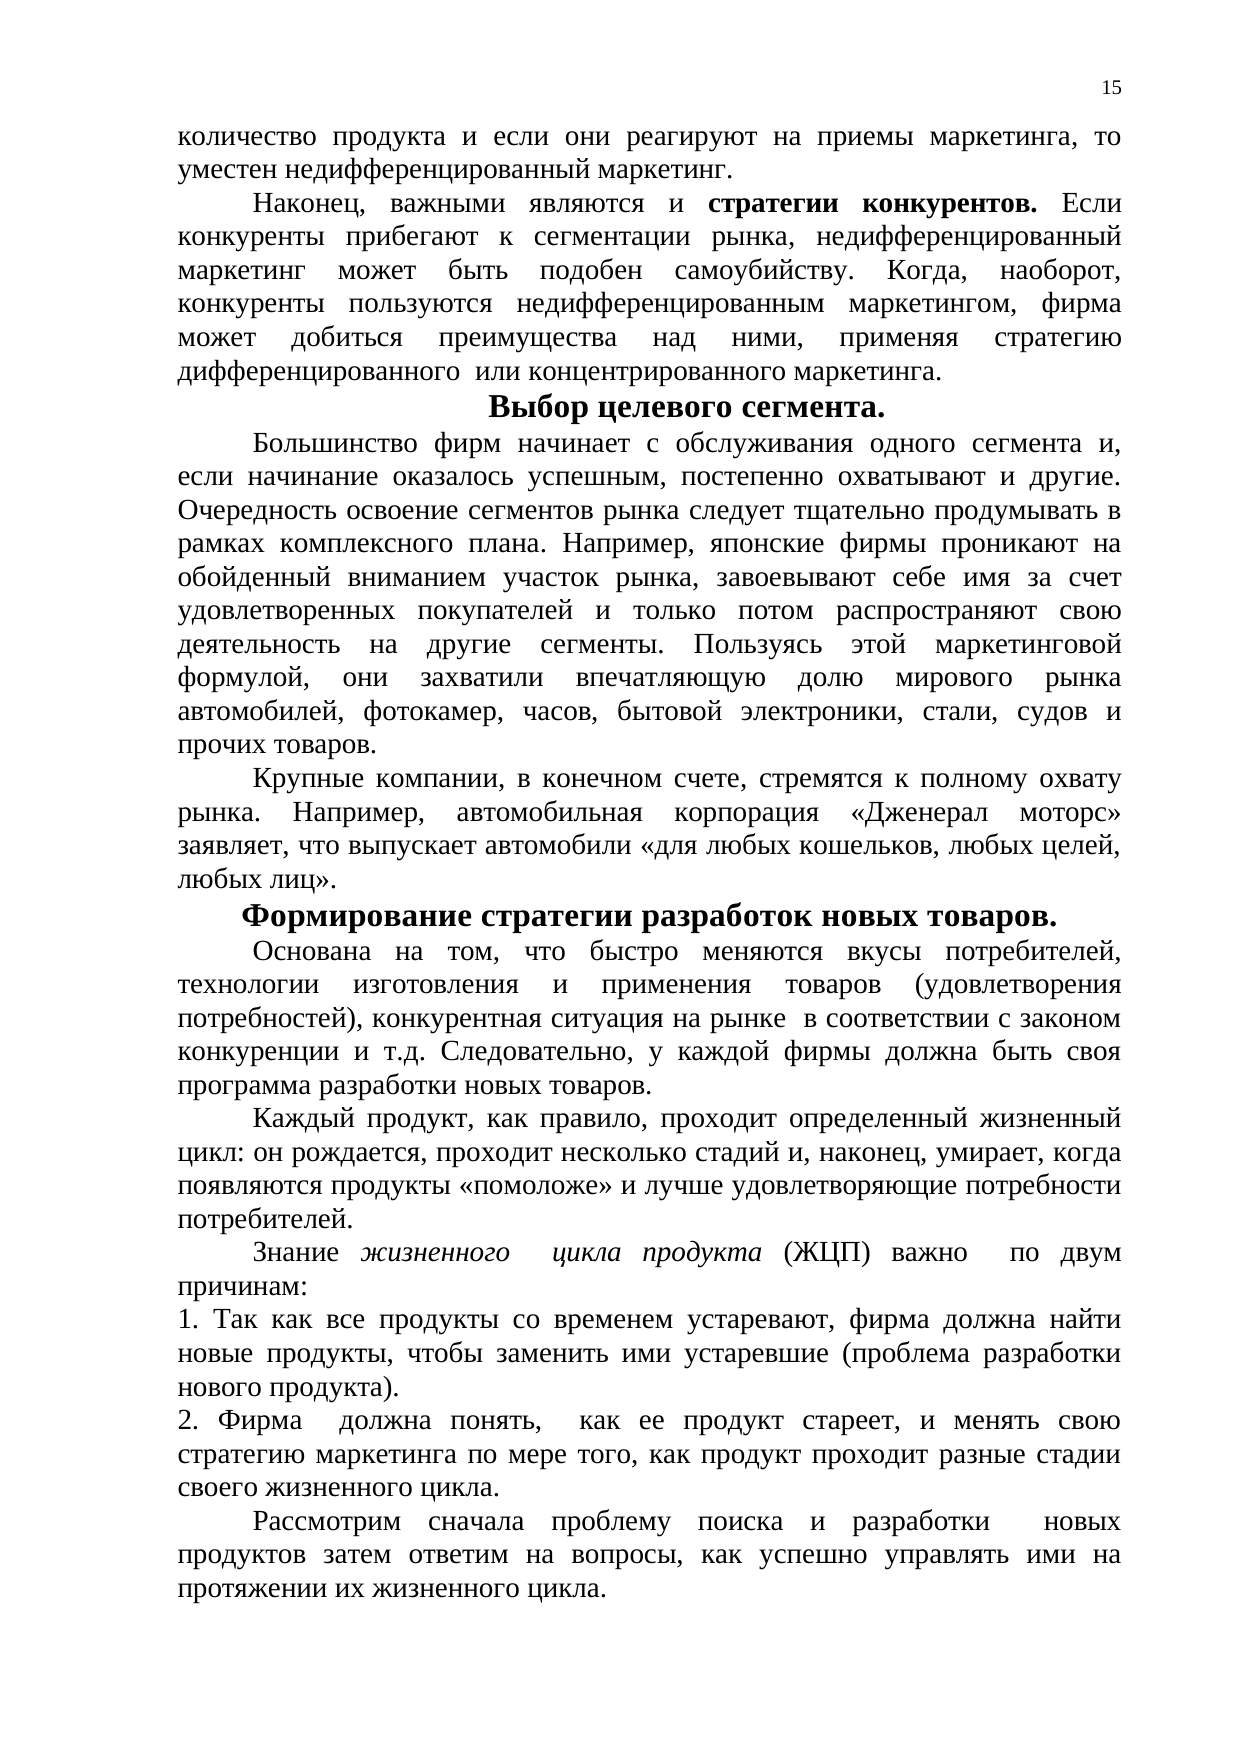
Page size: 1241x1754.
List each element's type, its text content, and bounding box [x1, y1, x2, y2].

text Наконец, важными являются и стратегии конкурентов. Если конкуренты прибегают к сегментации рынка, недифференцированный маркетинг может быть подобен самоубийству. Когда, наоборот, конкуренты пользуются недифференцированным маркетингом, фирма может добиться преимущества над ними, применяя стратегию дифференцированного или концентрированного маркетинга. [177, 185, 1122, 386]
text Рассмотрим сначала проблему поиска и разработки новых продуктов затем ответим на вопросы, как успешно управлять ими на протяжении их жизненного цикла. [177, 1503, 1122, 1604]
text Крупные компании, в конечном счете, стремятся к полному охвату рынка. Например, автомобильная корпорация «Дженерал моторс» заявляет, что выпускает автомобили «для любых кошельков, любых целей, любых лиц». [177, 760, 1122, 894]
text Формирование стратегии разработок новых товаров. [177, 894, 1122, 933]
text Большинство фирм начинает с обслуживания одного сегмента и, если начинание оказалось успешным, постепенно охватывают и другие. Очередность освоение сегментов рынка следует тщательно продумывать в рамках комплексного плана. Например, японские фирмы проникают на обойденный вниманием участок рынка, завоевывают себе имя за счет удовлетворенных покупателей и только потом распространяют свою деятельность на другие сегменты. Пользуясь этой маркетинговой формулой, они захватили впечатляющую долю мирового рынка автомобилей, фотокамер, часов, бытовой электроники, стали, судов и прочих товаров. [177, 425, 1122, 760]
text 2. Фирма должна понять, как ее продукт стареет, и менять свою стратегию маркетинга по мере того, как продукт проходит разные стадии своего жизненного цикла. [177, 1402, 1122, 1503]
text Каждый продукт, как правило, проходит определенный жизненный цикл: он рождается, проходит несколько стадий и, наконец, умирает, когда появляются продукты «помоложе» и лучше удовлетворяющие потребности потребителей. [177, 1101, 1122, 1235]
text Основана на том, что быстро меняются вкусы потребителей, технологии изготовления и применения товаров (удовлетворения потребностей), конкурентная ситуация на рынке в соответствии с законом конкуренции и т.д. Следовательно, у каждой фирмы должна быть своя программа разработки новых товаров. [177, 933, 1122, 1101]
text 1. Так как все продукты со временем устаревают, фирма должна найти новые продукты, чтобы заменить ими устаревшие (проблема разработки нового продукта). [177, 1302, 1122, 1402]
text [177, 118, 1122, 185]
text Выбор целевого сегмента. [177, 386, 1122, 425]
text Знание жизненного цикла продукта (ЖЦП) важно по двум причинам: [177, 1235, 1122, 1302]
